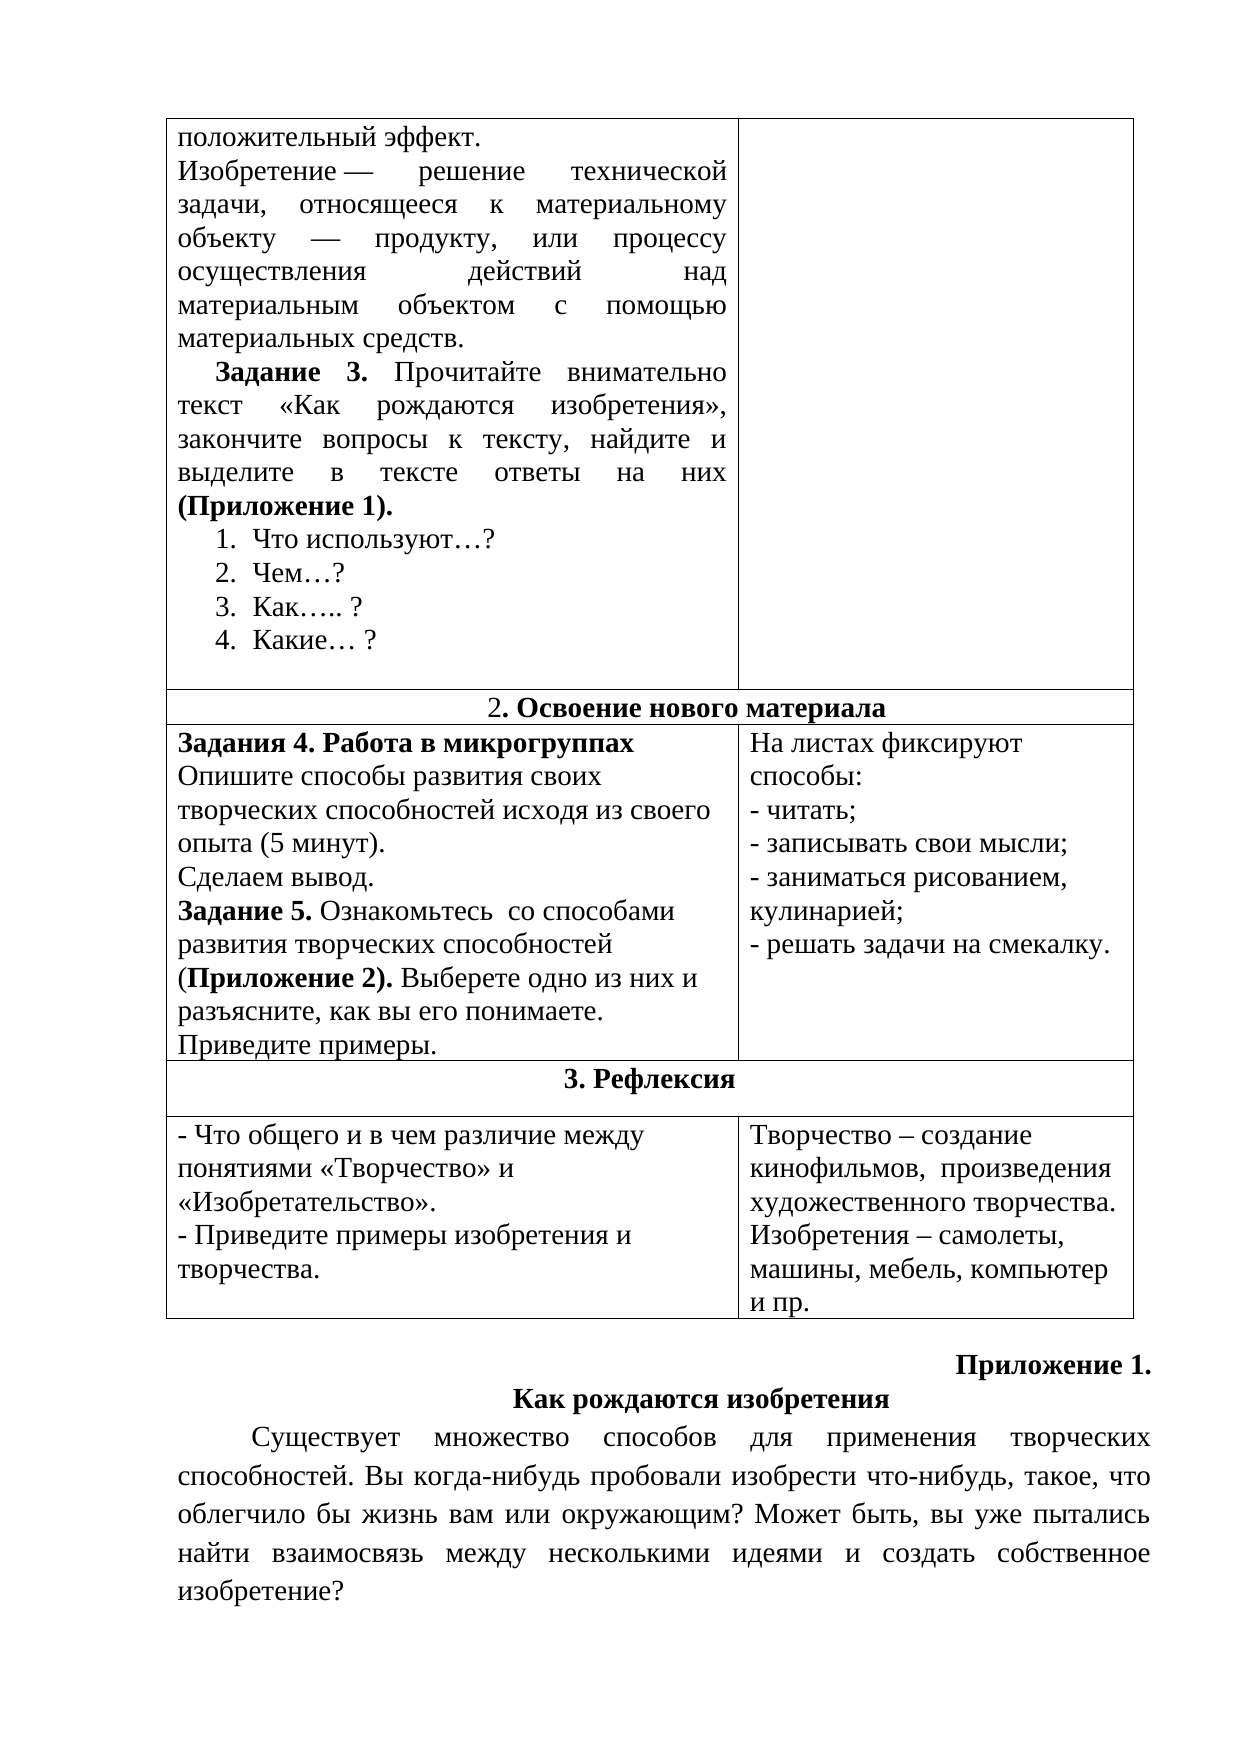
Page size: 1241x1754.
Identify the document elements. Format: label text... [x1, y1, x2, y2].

text Приложение 1. [177, 1347, 1152, 1381]
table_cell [167, 119, 738, 689]
table_cell Творчество – создание кинофильмов, произведения художественного творчества. Изобретения – самолеты, машины, мебель, компьютер и пр. [739, 1117, 1133, 1318]
text Как рождаются изобретения [177, 1381, 1152, 1414]
table_cell 2. Освоение нового материала [167, 690, 1133, 724]
table_cell - Что общего и в чем различие между понятиями «Творчество» и «Изобретательство». - Приведите примеры изобретения и творчества. [167, 1117, 738, 1318]
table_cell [739, 119, 1133, 689]
table_cell На листах фиксируют способы: - читать; - записывать свои мысли; - заниматься рисованием, кулинарией; - решать задачи на смекалку. [739, 725, 1133, 1060]
table_cell Задания 4. Работа в микрогруппах Опишите способы развития своих творческих способностей исходя из своего опыта (5 минут). Сделаем вывод. Задание 5. Ознакомьтесь со способами развития творческих способностей (Приложение 2). Выберете одно из них и разъясните, как вы его понимаете. Приведите примеры. [167, 725, 738, 1060]
text Существует множество способов для применения творческих способностей. Вы когда-нибудь пробовали изобрести что-нибудь, такое, что облегчило бы жизнь вам или окружающим? Может быть, вы уже пытались найти взаимосвязь между несколькими идеями и создать собственное изобретение? [177, 1419, 1152, 1607]
table_cell 3. Рефлексия [167, 1061, 1133, 1116]
